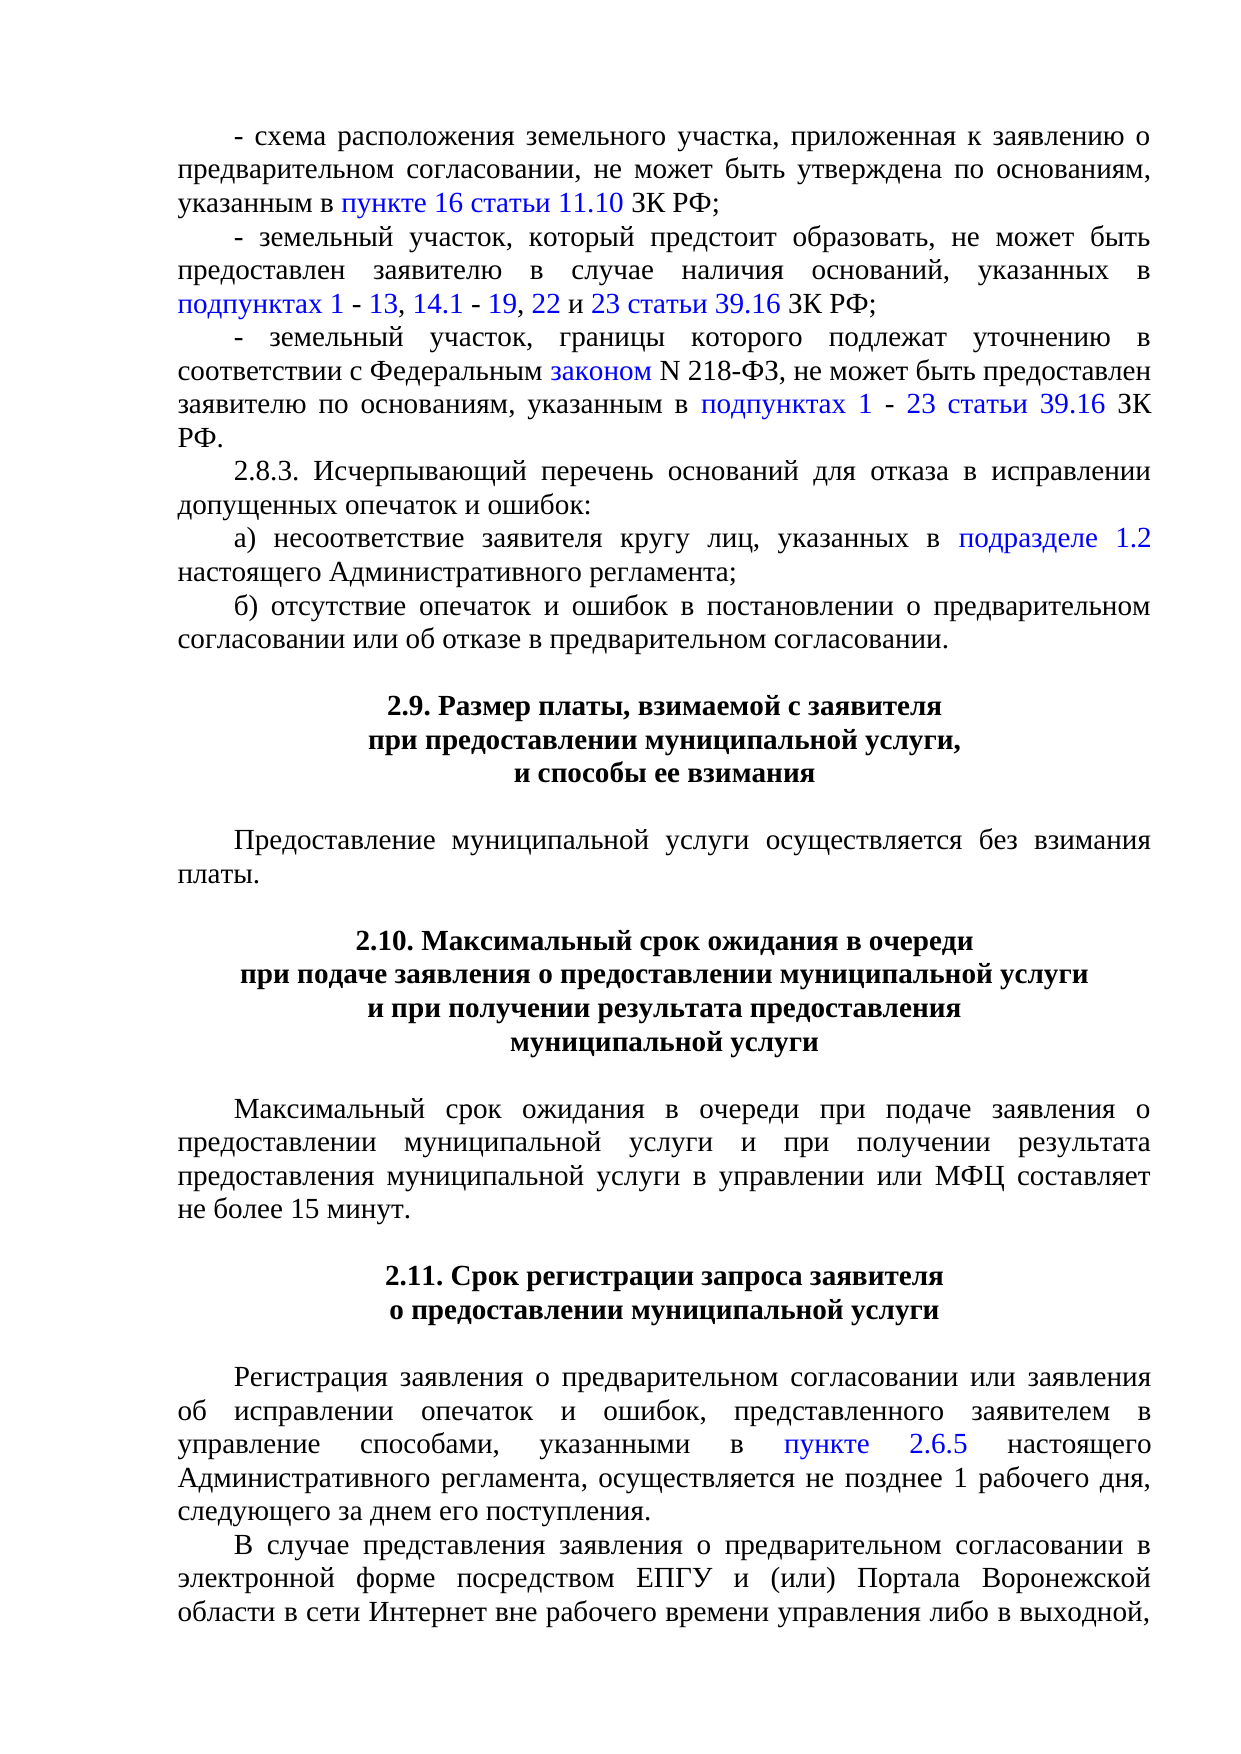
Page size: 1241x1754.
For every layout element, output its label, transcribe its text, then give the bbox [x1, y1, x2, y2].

title при подаче заявления о предоставлении муниципальной услуги [177, 957, 1152, 990]
title 2.10. Максимальный срок ожидания в очереди [177, 923, 1152, 957]
text - земельный участок, который предстоит образовать, не может быть предоставлен заявителю в случае наличия оснований, указанных в подпунктах 1 - 13, 14.1 - 19, 22 и 23 статьи 39.16 ЗК РФ; [177, 219, 1152, 319]
text - схема расположения земельного участка, приложенная к заявлению о предварительном согласовании, не может быть утверждена по основаниям, указанным в пункте 16 статьи 11.10 ЗК РФ; [177, 118, 1152, 219]
title при предоставлении муниципальной услуги, [177, 722, 1152, 755]
title 2.11. Срок регистрации запроса заявителя [177, 1258, 1152, 1292]
text - земельный участок, границы которого подлежат уточнению в соответствии с Федеральным законом N 218-ФЗ, не может быть предоставлен заявителю по основаниям, указанным в подпунктах 1 - 23 статьи 39.16 ЗК РФ. [177, 319, 1152, 453]
title и при получении результата предоставления [177, 990, 1152, 1024]
title муниципальной услуги [177, 1024, 1152, 1057]
text Максимальный срок ожидания в очереди при подаче заявления о предоставлении муниципальной услуги и при получении результата предоставления муниципальной услуги в управлении или МФЦ составляет не более 15 минут. [177, 1091, 1152, 1225]
text б) отсутствие опечаток и ошибок в постановлении о предварительном согласовании или об отказе в предварительном согласовании. [177, 588, 1152, 655]
title о предоставлении муниципальной услуги [177, 1292, 1152, 1326]
title и способы ее взимания [177, 755, 1152, 789]
title 2.9. Размер платы, взимаемой с заявителя [177, 688, 1152, 722]
text Регистрация заявления о предварительном согласовании или заявления об исправлении опечаток и ошибок, представленного заявителем в управление способами, указанными в пункте 2.6.5 настоящего Административного регламента, осуществляется не позднее 1 рабочего дня, следующего за днем его поступления. [177, 1359, 1152, 1527]
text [177, 1527, 1152, 1627]
text а) несоответствие заявителя кругу лиц, указанных в подразделе 1.2 настоящего Административного регламента; [177, 521, 1152, 588]
text 2.8.3. Исчерпывающий перечень оснований для отказа в исправлении допущенных опечаток и ошибок: [177, 453, 1152, 521]
text Предоставление муниципальной услуги осуществляется без взимания платы. [177, 822, 1152, 889]
